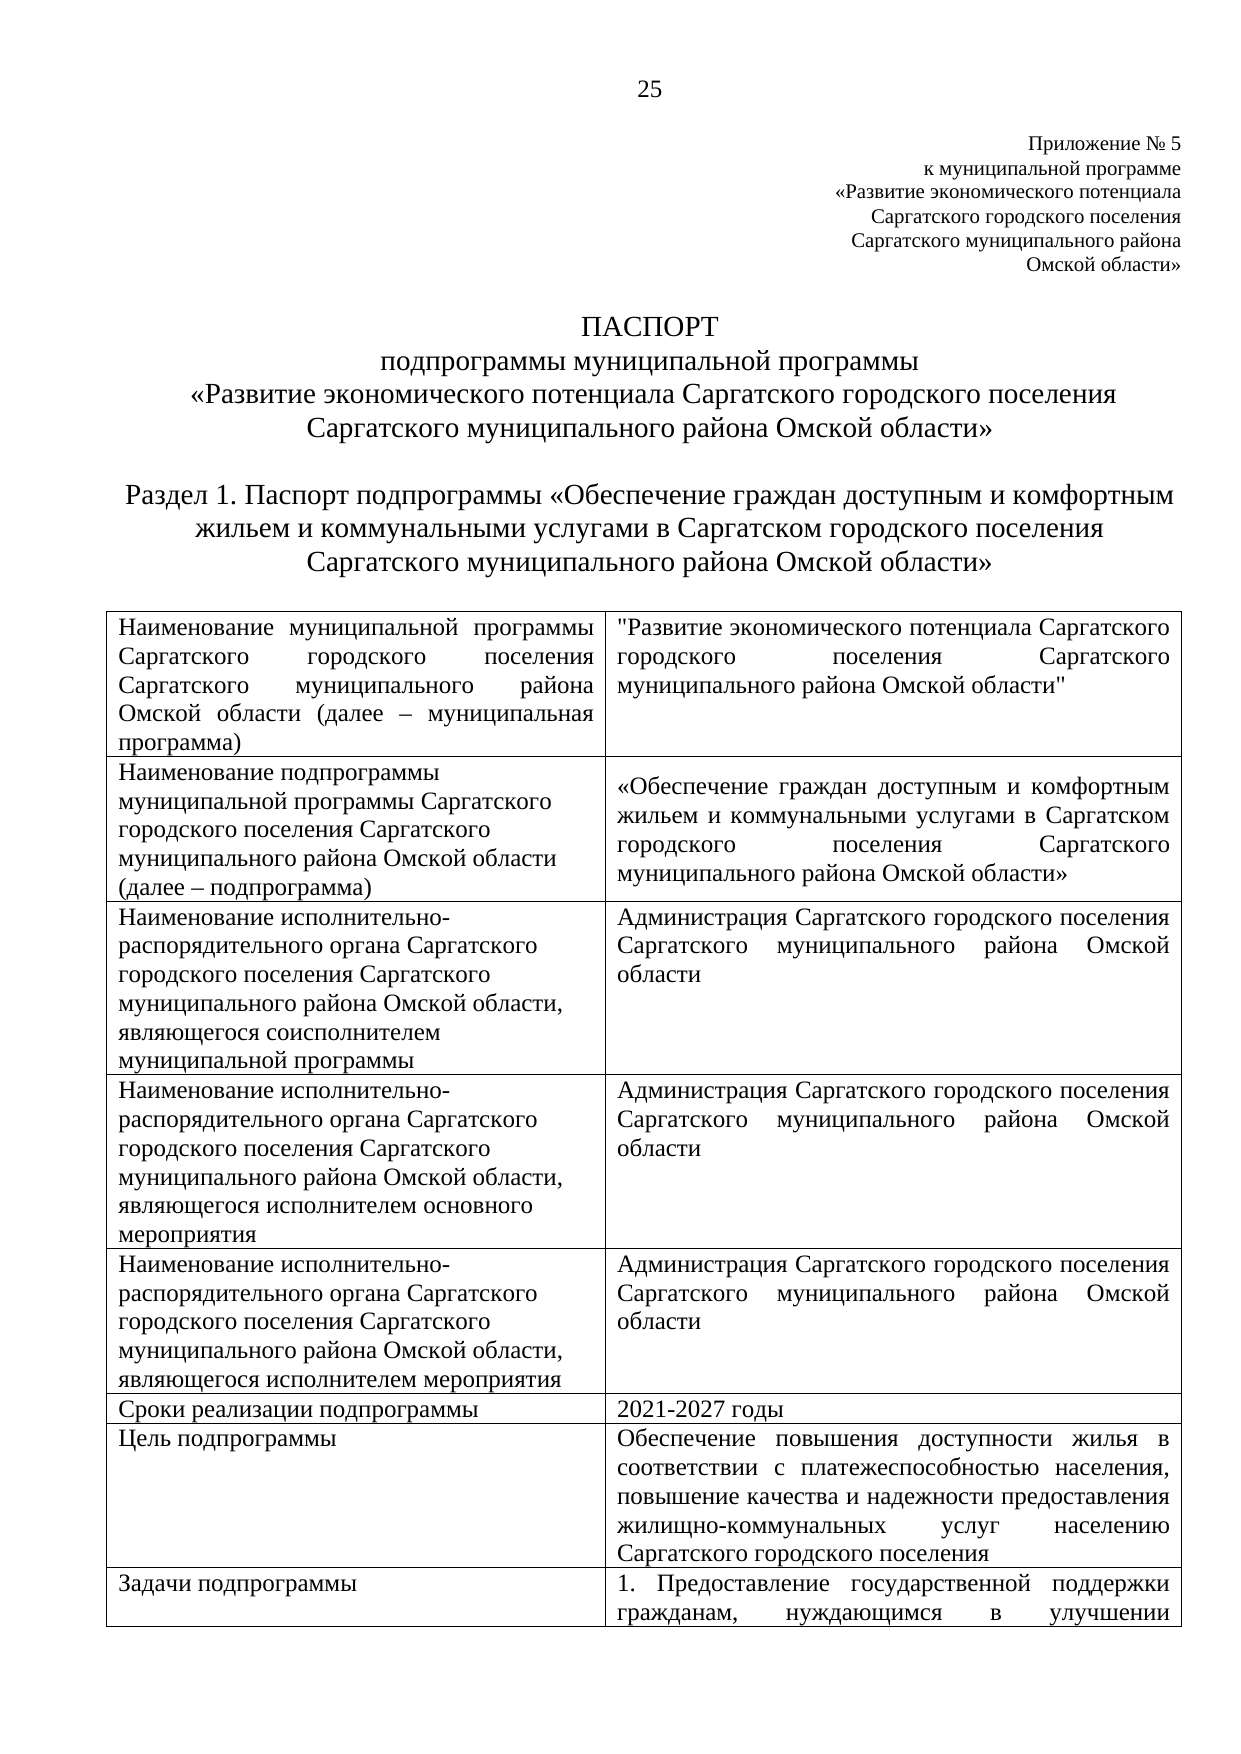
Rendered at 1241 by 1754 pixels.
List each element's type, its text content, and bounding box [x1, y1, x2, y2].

table_cell Администрация Саргатского городского поселения Саргатского муниципального района Омской области [606, 1249, 1181, 1393]
table_header "Развитие экономического потенциала Саргатского городского поселения Саргатского муниципального района Омской области" [606, 612, 1181, 756]
table_header Наименование муниципальной программы Саргатского городского поселения Саргатского муниципального района Омской области (далее – муниципальная программа) [107, 612, 605, 756]
title ПАСПОРТ [118, 309, 1181, 343]
table_cell Цель подпрограммы [107, 1424, 605, 1567]
text «Развитие экономического потенциала [587, 179, 1181, 203]
table_cell Наименование исполнительно-распорядительного органа Саргатского городского поселения Саргатского муниципального района Омской области, являющегося исполнителем мероприятия [107, 1249, 605, 1393]
text к муниципальной программе [587, 155, 1181, 179]
text Саргатского муниципального района [587, 228, 1181, 252]
text Раздел 1. Паспорт подпрограммы «Обеспечение граждан доступным и комфортным жильем и коммунальными услугами в Саргатском городского поселения Саргатского муниципального района Омской области» [118, 477, 1181, 578]
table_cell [606, 1568, 1181, 1626]
table_cell Наименование исполнительно-распорядительного органа Саргатского городского поселения Саргатского муниципального района Омской области, являющегося исполнителем основного мероприятия [107, 1075, 605, 1248]
text Саргатского муниципального района Омской области» [118, 410, 1181, 443]
table_cell «Обеспечение граждан доступным и комфортным жильем и коммунальными услугами в Саргатском городского поселения Саргатского муниципального района Омской области» [606, 757, 1181, 901]
table_cell Обеспечение повышения доступности жилья в соответствии с платежеспособностью населения, повышение качества и надежности предоставления жилищно-коммунальных услуг населению Саргатского городского поселения [606, 1424, 1181, 1567]
table_cell 2021-2027 годы [606, 1394, 1181, 1422]
text подпрограммы муниципальной программы [118, 343, 1181, 376]
table_cell Сроки реализации подпрограммы [107, 1394, 605, 1422]
table_cell Задачи подпрограммы [107, 1568, 605, 1626]
text Приложение № 5 [118, 131, 1181, 155]
text Омской области» [587, 252, 1181, 276]
table_cell Наименование подпрограммы муниципальной программы Саргатского городского поселения Саргатского муниципального района Омской области (далее – подпрограмма) [107, 757, 605, 901]
table_cell Наименование исполнительно-распорядительного органа Саргатского городского поселения Саргатского муниципального района Омской области, являющегося соисполнителем муниципальной программы [107, 902, 605, 1074]
table_cell Администрация Саргатского городского поселения Саргатского муниципального района Омской области [606, 902, 1181, 1074]
table_cell Администрация Саргатского городского поселения Саргатского муниципального района Омской области [606, 1075, 1181, 1248]
text «Развитие экономического потенциала Саргатского городского поселения [118, 376, 1181, 410]
text Саргатского городского поселения [587, 203, 1181, 228]
